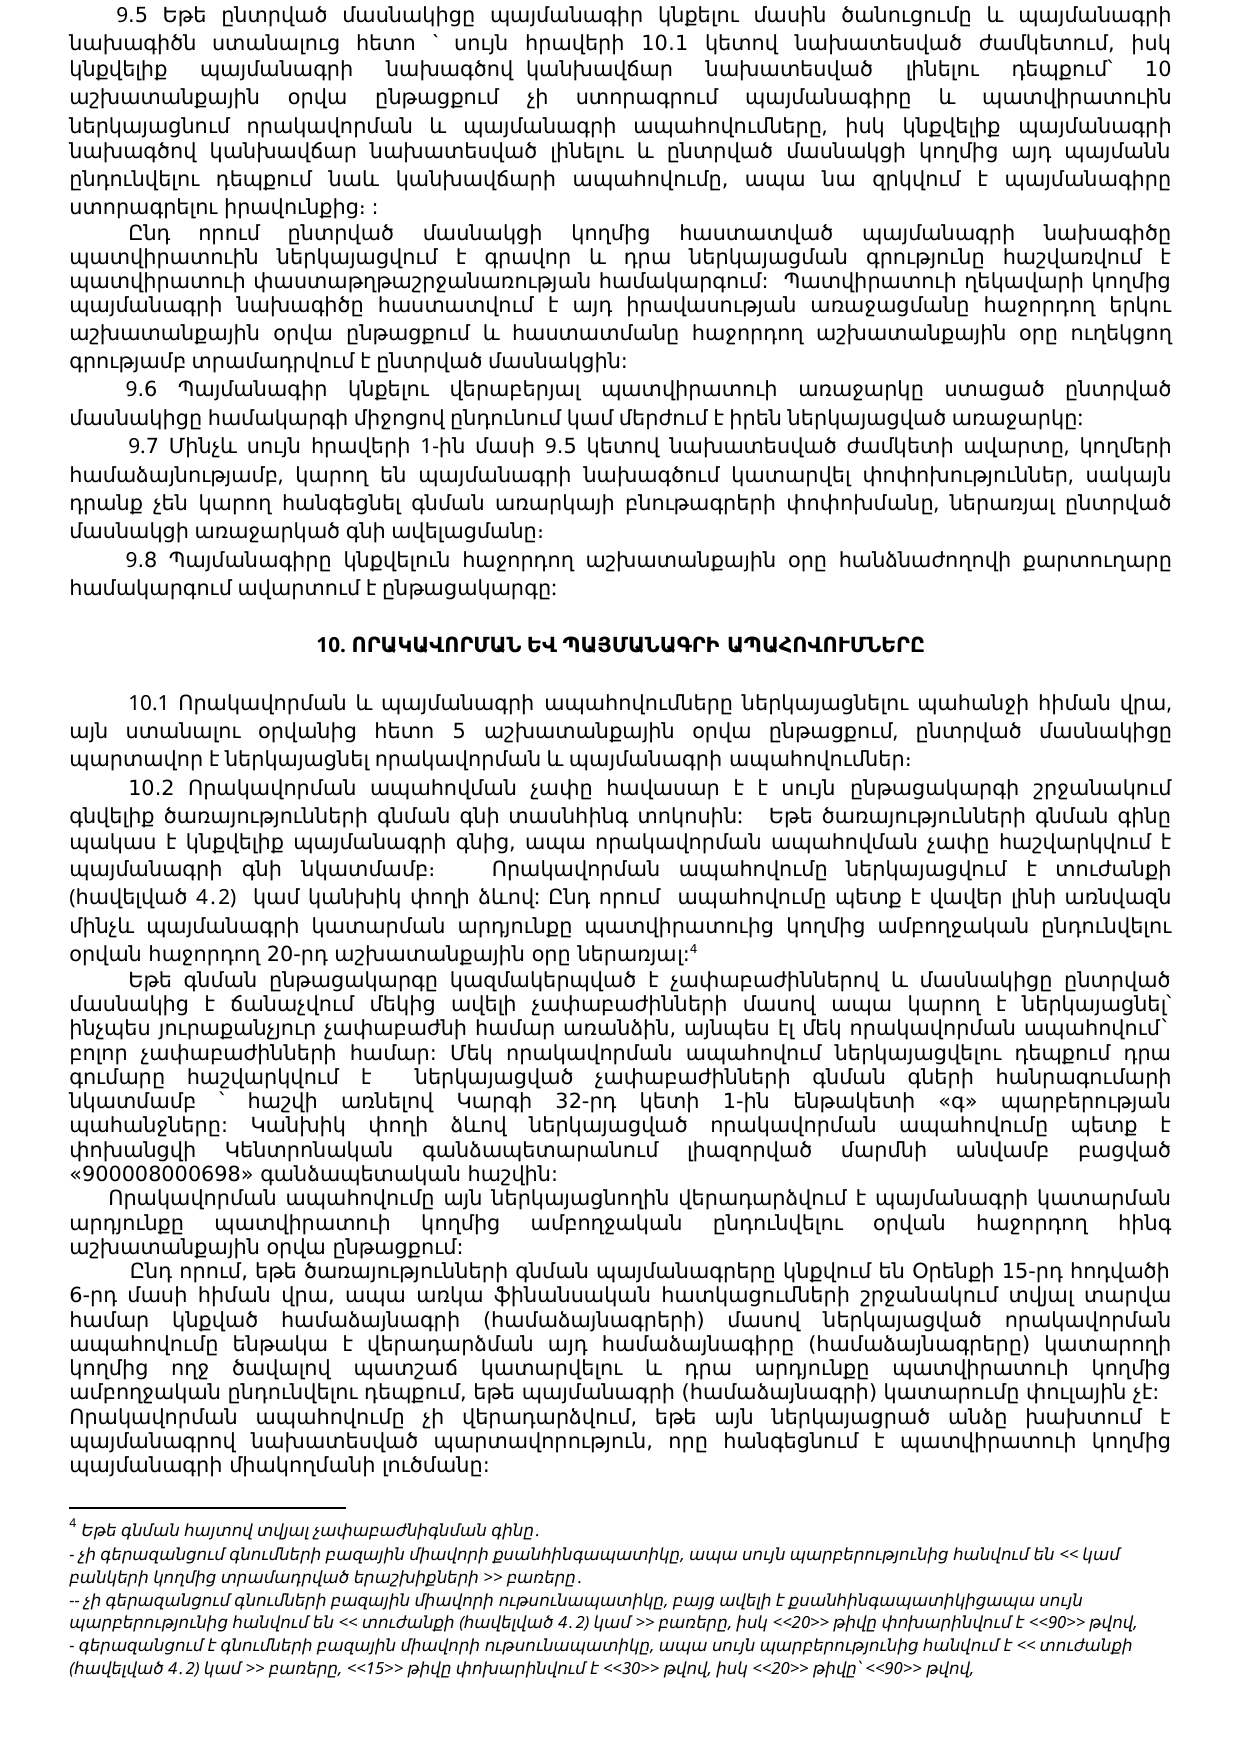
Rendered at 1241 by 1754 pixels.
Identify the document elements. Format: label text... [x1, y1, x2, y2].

text 9.8 Պայմանագիրը կնքվելուն հաջորդող աշխատանքային օրը հանձնաժողովի քարտուղարը համակարգում ավարտում է ընթացակարգը: [69, 545, 1172, 602]
text Եթե գնման ընթացակարգը կազմակերպված է չափաբաժիններով և մասնակիցը ընտրված մասնակից է ճանաչվում մեկից ավելի չափաբաժինների մասով ապա կարող է ներկայացնել՝ ինչպես յուրաքանչյուր չափաբաժնի համար առանձին, այնպես էլ մեկ որակավորման ապահովում` բոլոր չափաբաժինների համար: Մեկ որակավորման ապահովում ներկայացվելու դեպքում դրա գումարը հաշվարկվում է ներկայացված չափաբաժինների գնման գների հանրագումարի նկատմամբ ՝ հաշվի առնելով Կարգի 32-րդ կետի 1-ին ենթակետի «գ» պարբերության պահանջները: Կանխիկ փողի ձևով ներկայացված որակավորման ապահովումը պետք է փոխանցվի Կենտրոնական գանձապետարանում լիազորված մարմնի անվամբ բացված «900008000698» գանձապետական հաշվին: [69, 968, 1172, 1186]
text 9.6 Պայմանագիր կնքելու վերաբերյալ պատվիրատուի առաջարկը ստացած ընտրված մասնակիցը համակարգի միջոցով ընդունում կամ մերժում է իրեն ներկայացված առաջարկը: [69, 374, 1172, 431]
text 9.5 Եթե ընտրված մասնակիցը պայմանագիր կնքելու մասին ծանուցումը և պայմանագրի նախագիծն ստանալուց հետո ` սույն հրավերի 10․1 կետով նախատեսված ժամկետում, իսկ կնքվելիք պայմանագրի նախագծով կանխավճար նախատեսված լինելու դեպքում՝ 10 աշխատանքային օրվա ընթացքում չի ստորագրում պայմանագիրը և պատվիրատուին ներկայացնում որակավորման և պայմանագրի ապահովումները, իսկ կնքվելիք պայմանագրի նախագծով կանխավճար նախատեսված լինելու և ընտրված մասնակցի կողմից այդ պայմանն ընդունվելու դեպքում նաև կանխավճարի ապահովումը, ապա նա զրկվում է պայմանագիրը ստորագրելու իրավունքից։ : [69, 0, 1172, 221]
text 10. ՈՐԱԿԱՎՈՐՄԱՆ ԵՎ ՊԱՅՄԱՆԱԳՐԻ ԱՊԱՀՈՎՈՒՄՆԵՐԸ [69, 630, 1172, 659]
text Ընդ որում, եթե ծառայությունների գնման պայմանագրերը կնքվում են Օրենքի 15-րդ հոդվածի 6-րդ մասի հիման վրա, ապա առկա ֆինանսական հատկացումների շրջանակում տվյալ տարվա համար կնքված համաձայնագրի (համաձայնագրերի) մասով ներկայացված որակավորման ապահովումը ենթակա է վերադարձման այդ համաձայնագիրը (համաձայնագրերը) կատարողի կողմից ողջ ծավալով պատշաճ կատարվելու և դրա արդյունքը պատվիրատուի կողմից ամբողջական ընդունվելու դեպքում, եթե պայմանագրի (համաձայնագրի) կատարումը փուլային չէ: [69, 1259, 1172, 1405]
text Ընդ որում ընտրված մասնակցի կողմից հաստատված պայմանագրի նախագիծը պատվիրատուին ներկայացվում է գրավոր և դրա ներկայացման գրությունը հաշվառվում է պատվիրատուի փաստաթղթաշրջանառության համակարգում: Պատվիրատուի ղեկավարի կողմից պայմանագրի նախագիծը հաստատվում է այդ իրավասության առաջացմանը հաջորդող երկու աշխատանքային օրվա ընթացքում և հաստատմանը հաջորդող աշխատանքային օրը ուղեկցող գրությամբ տրամադրվում է ընտրված մասնակցին: [69, 221, 1172, 374]
text 9.7 Մինչև սույն հրավերի 1-ին մասի 9.5 կետով նախատեսված ժամկետի ավարտը, կողմերի համաձայնությամբ, կարող են պայմանագրի նախագծում կատարվել փոփոխություններ, սակայն դրանք չեն կարող հանգեցնել գնման առարկայի բնութագրերի փոփոխմանը, ներառյալ ընտրված մասնակցի առաջարկած գնի ավելացմանը։ [69, 431, 1172, 545]
text Որակավորման ապահովումը այն ներկայացնողին վերադարձվում է պայմանագրի կատարման արդյունքը պատվիրատուի կողմից ամբողջական ընդունվելու օրվան հաջորդող հինգ աշխատանքային օրվա ընթացքում: [69, 1186, 1172, 1259]
text 10.1 Որակավորման և պայմանագրի ապահովումները ներկայացնելու պահանջի հիման վրա, այն ստանալու օրվանից հետո 5 աշխատանքային օրվա ընթացքում, ընտրված մասնակիցը պարտավոր է ներկայացնել որակավորման և պայմանագրի ապահովումներ։ [69, 688, 1172, 773]
text Որակավորման ապահովումը չի վերադարձվում, եթե այն ներկայացրած անձը խախտում է պայմանագրով նախատեսված պարտավորություն, որը հանգեցնում է պատվիրատուի կողմից պայմանագրի միակողմանի լուծմանը: [69, 1405, 1172, 1477]
text 10.2 Որակավորման ապահովման չափը հավասար է է սույն ընթացակարգի շրջանակում գնվելիք ծառայությունների գնման գնի տասնհինգ տոկոսին: Եթե ծառայությունների գնման գինը պակաս է կնքվելիք պայմանագրի գնից, ապա որակավորման ապահովման չափը հաշվարկվում է պայմանագրի գնի նկատմամբ։ Որակավորման ապահովումը ներկայացվում է տուժանքի (հավելված 4․2) կամ կանխիկ փողի ձևով: Ընդ որում ապահովումը պետք է վավեր լինի առնվազն մինչև պայմանագրի կատարման արդյունքը պատվիրատուից կողմից ամբողջական ընդունվելու օրվան հաջորդող 20-րդ աշխատանքային օրը ներառյալ: [69, 773, 1172, 968]
